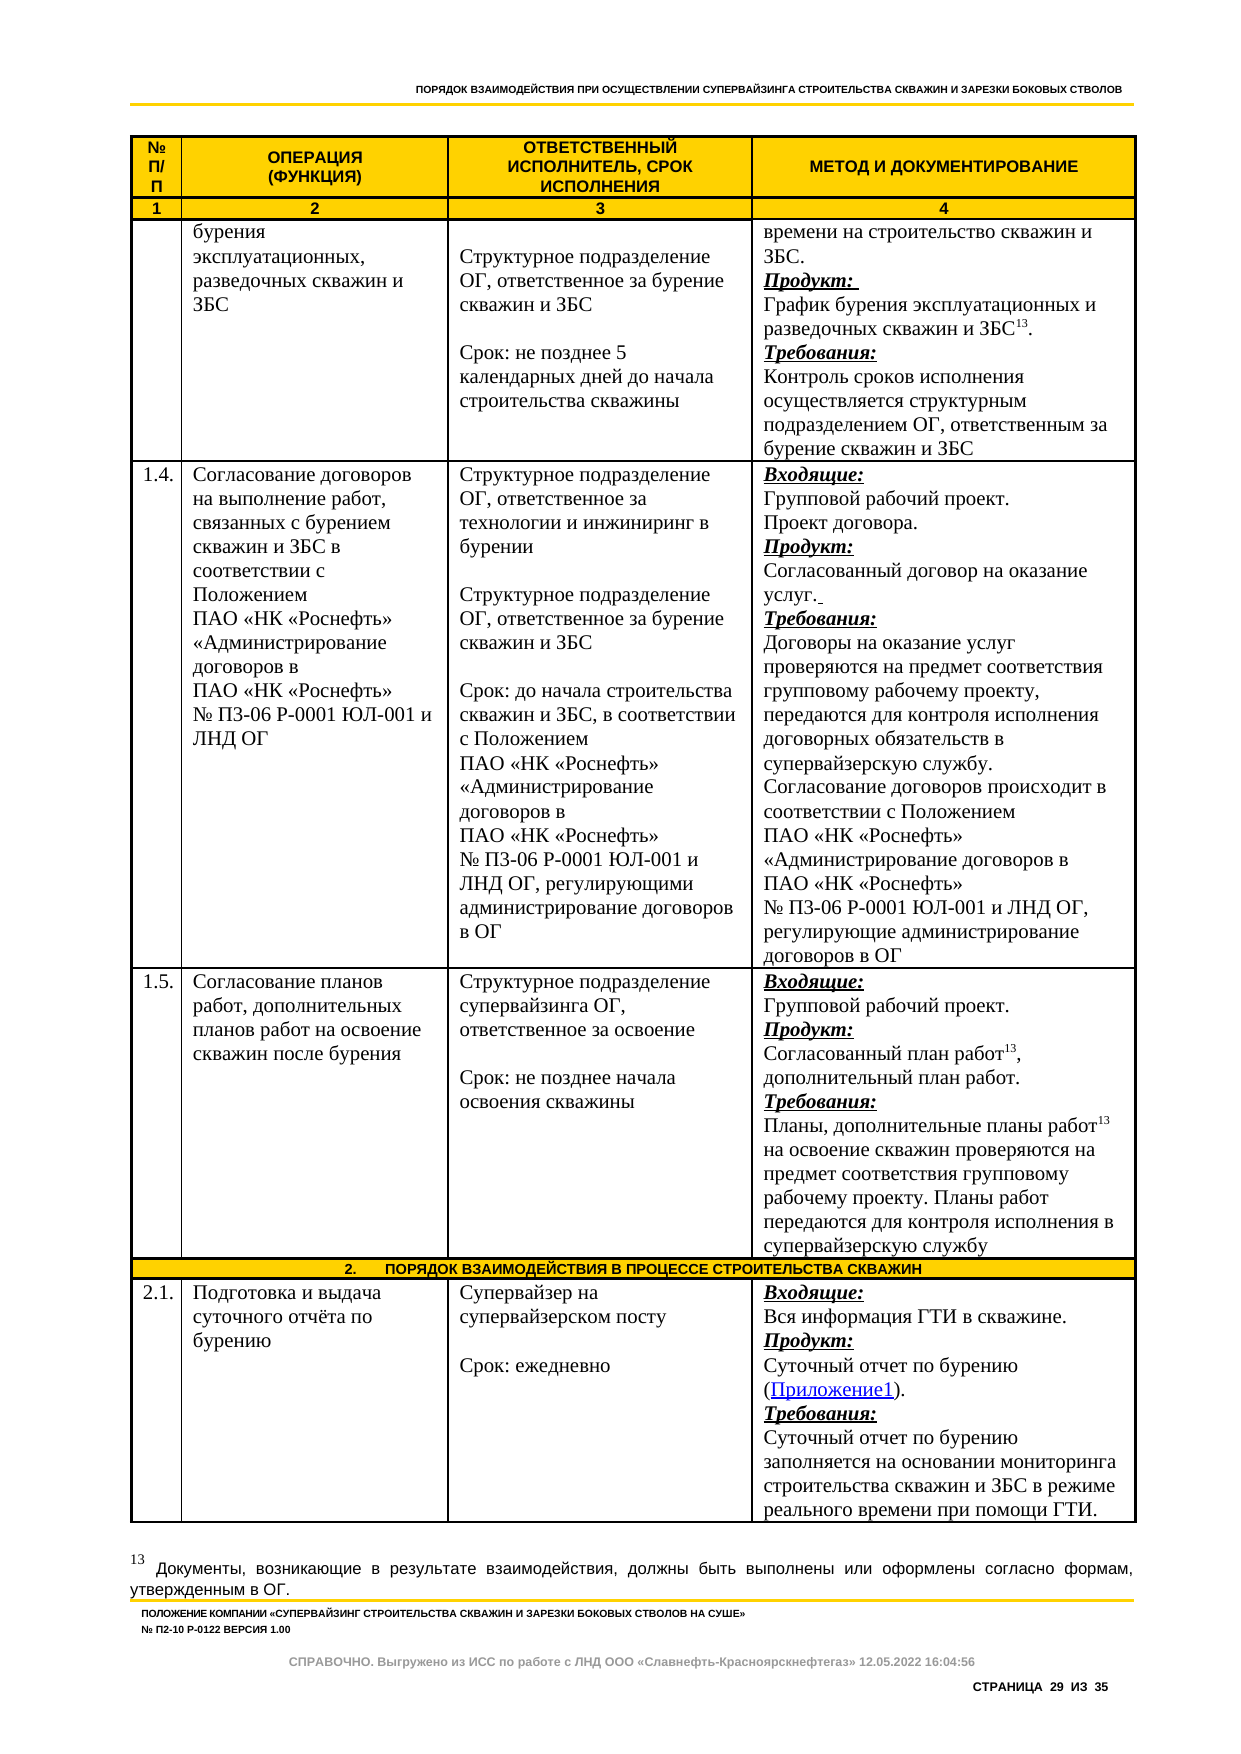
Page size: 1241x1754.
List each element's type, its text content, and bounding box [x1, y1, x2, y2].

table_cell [449, 221, 751, 460]
table_header Ответственный исполнитель, срок исполнения [449, 138, 751, 196]
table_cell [182, 221, 447, 460]
table_cell [133, 221, 181, 460]
table_cell Структурное подразделение ОГ, ответственное за технологии и инжиниринг в бурении Структурное подразделение ОГ, ответственное за бурение скважин и ЗБС Срок: до начала строительства скважин и ЗБС, в соответствии с Положением ПАО «НК «Роснефть» «Администрирование договоров в ПАО «НК «Роснефть» № П3-06 Р-0001 ЮЛ-001 и ЛНД ОГ, регулирующими администрирование договоров в ОГ [449, 462, 751, 967]
table_cell Входящие: Групповой рабочий проект. Продукт: Согласованный план работ13, дополнительный план работ. Требования: Планы, дополнительные планы работ на освоение скважин проверяются на предмет соответствия групповому рабочему проекту. Планы работ передаются для контроля исполнения в супервайзерскую службу [753, 969, 1134, 1257]
table_cell Входящие: Групповой рабочий проект. Проект договора. Продукт: Согласованный договор на оказание услуг. Требования: Договоры на оказание услуг проверяются на предмет соответствия групповому рабочему проекту, передаются для контроля исполнения договорных обязательств в супервайзерскую службу. Согласование договоров происходит в соответствии с Положением ПАО «НК «Роснефть» «Администрирование договоров в ПАО «НК «Роснефть» № П3-06 Р-0001 ЮЛ-001 и ЛНД ОГ, регулирующие администрирование договоров в ОГ [753, 462, 1134, 967]
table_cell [449, 1280, 751, 1521]
table_cell Согласование договоров на выполнение работ, связанных с бурением скважин и ЗБС в соответствии с Положением ПАО «НК «Роснефть» «Администрирование договоров в ПАО «НК «Роснефть» № П3-06 Р-0001 ЮЛ-001 и ЛНД ОГ [182, 462, 447, 967]
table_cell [753, 1280, 1134, 1521]
table_cell Порядок взаимодействия в процессе строительства скважин [133, 1260, 1134, 1277]
table_cell 2 [182, 199, 447, 218]
table_cell 4 [753, 199, 1134, 218]
table_cell 1 [133, 199, 181, 218]
table_cell [133, 969, 181, 1257]
table_header № п/п [133, 138, 181, 196]
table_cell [182, 1280, 447, 1521]
table_cell Структурное подразделение супервайзинга ОГ, ответственное за освоение Срок: не позднее начала освоения скважины [449, 969, 751, 1257]
table_cell [133, 1280, 181, 1521]
table_cell Согласование планов работ, дополнительных планов работ на освоение скважин после бурения [182, 969, 447, 1257]
table_header метод и документирование [753, 138, 1134, 196]
table_cell 3 [449, 199, 751, 218]
table_header Операция (ФУНКЦИЯ) [182, 138, 447, 196]
table_cell [133, 462, 181, 967]
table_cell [753, 220, 1134, 460]
